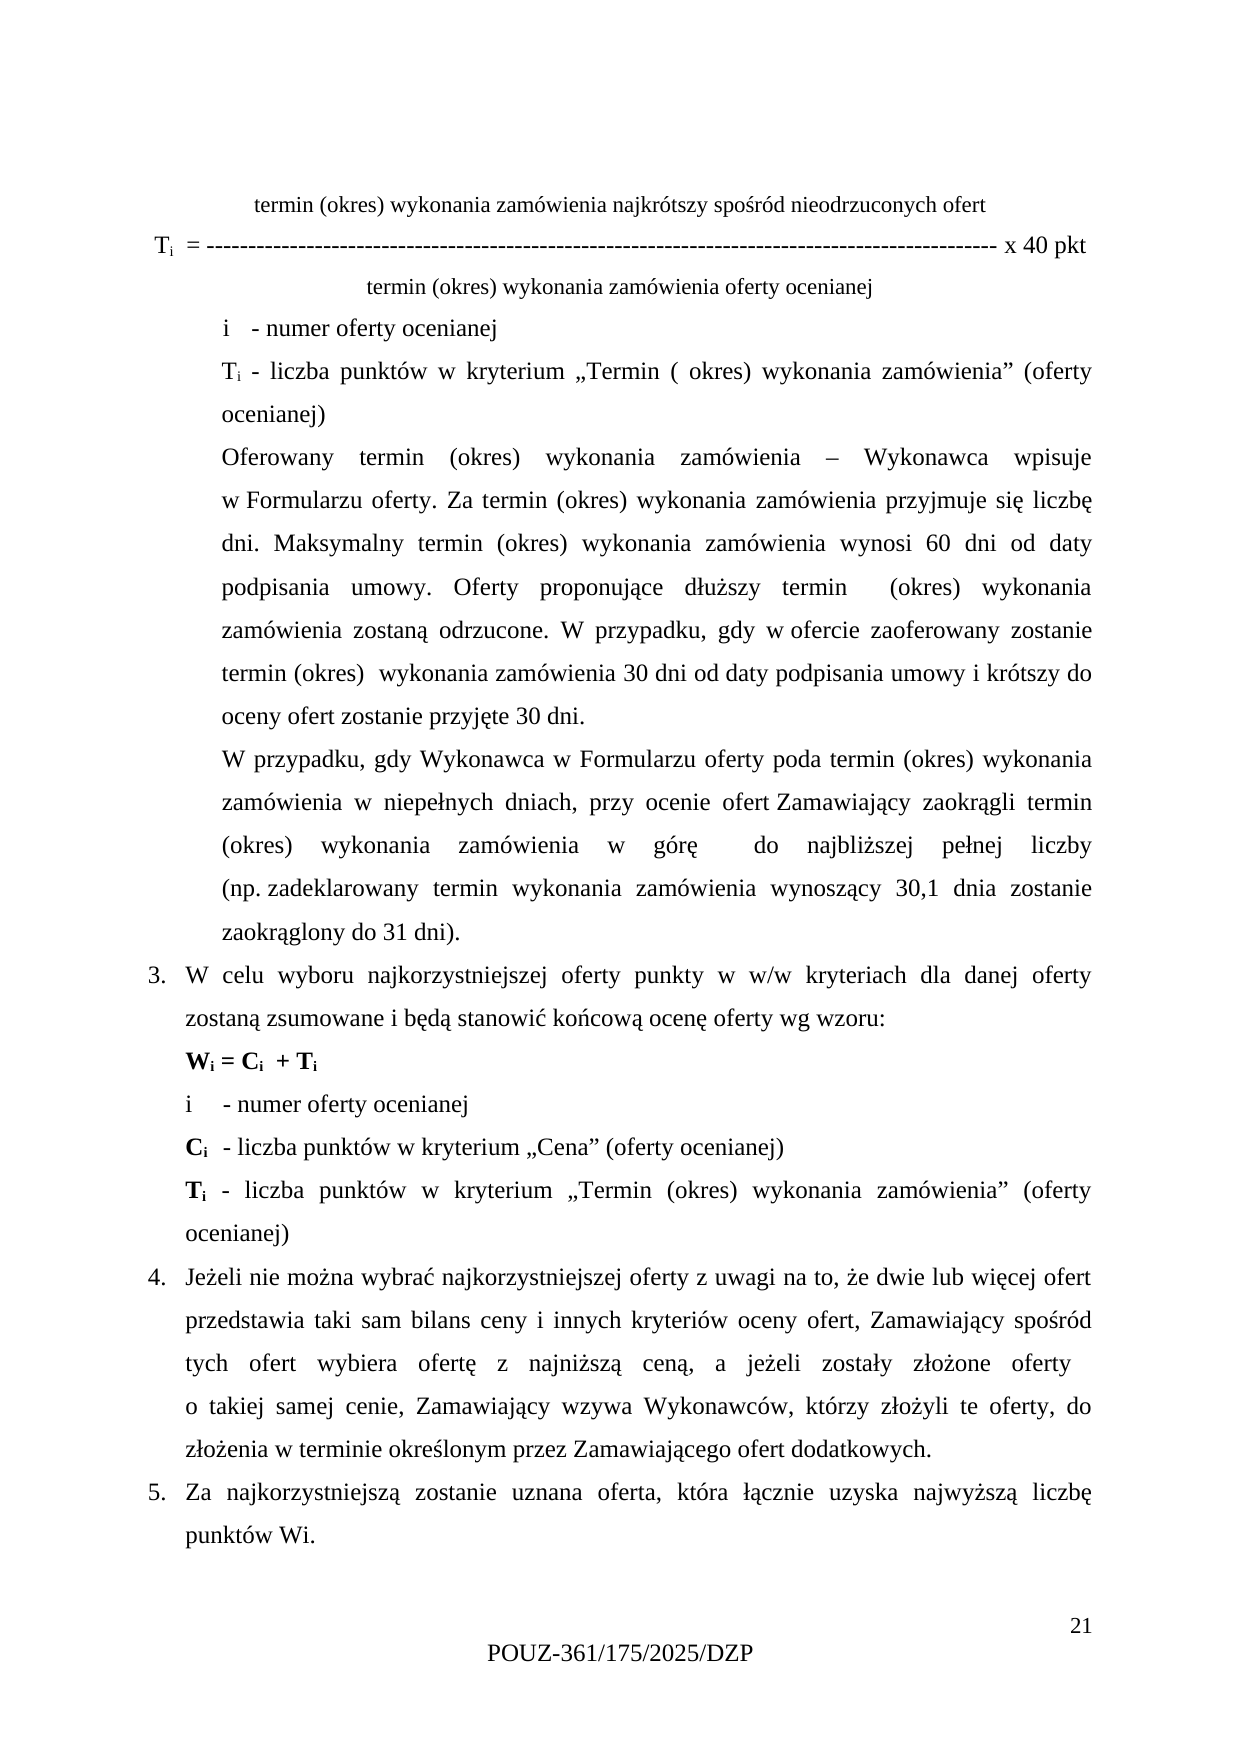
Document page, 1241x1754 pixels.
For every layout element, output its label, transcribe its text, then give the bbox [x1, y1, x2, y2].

text termin (okres) wykonania zamówienia oferty ocenianej [148, 273, 1092, 300]
text termin (okres) wykonania zamówienia najkrótszy spośród nieodrzuconych ofert [148, 191, 1092, 217]
text Ti - liczba punktów w kryterium „Termin (okres) wykonania zamówienia” (oferty ocenianej) [185, 1175, 1092, 1247]
text Wi = Ci + Ti [185, 1046, 1092, 1075]
text Ti = ----------------------------------------------------------------------------------------------- x 40 pkt [148, 230, 1092, 259]
list Za najkorzystniejszą zostanie uznana oferta, która łącznie uzyska najwyższą liczbę punktów Wi. [148, 1477, 1092, 1549]
text W przypadku, gdy Wykonawca w Formularzu oferty poda termin (okres) wykonania zamówienia w niepełnych dniach, przy ocenie ofert Zamawiający zaokrągli termin (okres) wykonania zamówienia w górę do najbliższej pełnej liczby (np. zadeklarowany termin wykonania zamówienia wynoszący 30,1 dnia zostanie zaokrąglony do 31 dni). [222, 744, 1092, 945]
text i - numer oferty ocenianej [148, 313, 1092, 342]
text Ci - liczba punktów w kryterium „Cena” (oferty ocenianej) [185, 1132, 1092, 1161]
text Ti - liczba punktów w kryterium „Termin ( okres) wykonania zamówienia” (oferty ocenianej) [148, 356, 1092, 428]
list W celu wyboru najkorzystniejszej oferty punkty w w/w kryteriach dla danej oferty zostaną zsumowane i będą stanowić końcową ocenę oferty wg wzoru: [148, 960, 1092, 1032]
list Jeżeli nie można wybrać najkorzystniejszej oferty z uwagi na to, że dwie lub więcej ofert przedstawia taki sam bilans ceny i innych kryteriów oceny ofert, Zamawiający spośród tych ofert wybiera ofertę z najniższą ceną, a jeżeli zostały złożone oferty o takiej samej cenie, Zamawiający wzywa Wykonawców, którzy złożyli te oferty, do złożenia w terminie określonym przez Zamawiającego ofert dodatkowych. [148, 1262, 1092, 1463]
text Oferowany termin (okres) wykonania zamówienia – Wykonawca wpisuje w Formularzu oferty. Za termin (okres) wykonania zamówienia przyjmuje się liczbę dni. Maksymalny termin (okres) wykonania zamówienia wynosi 60 dni od daty podpisania umowy. Oferty proponujące dłuższy termin (okres) wykonania zamówienia zostaną odrzucone. W przypadku, gdy w ofercie zaoferowany zostanie termin (okres) wykonania zamówienia 30 dni od daty podpisania umowy i krótszy do oceny ofert zostanie przyjęte 30 dni. [221, 442, 1092, 730]
text i - numer oferty ocenianej [185, 1089, 1092, 1118]
